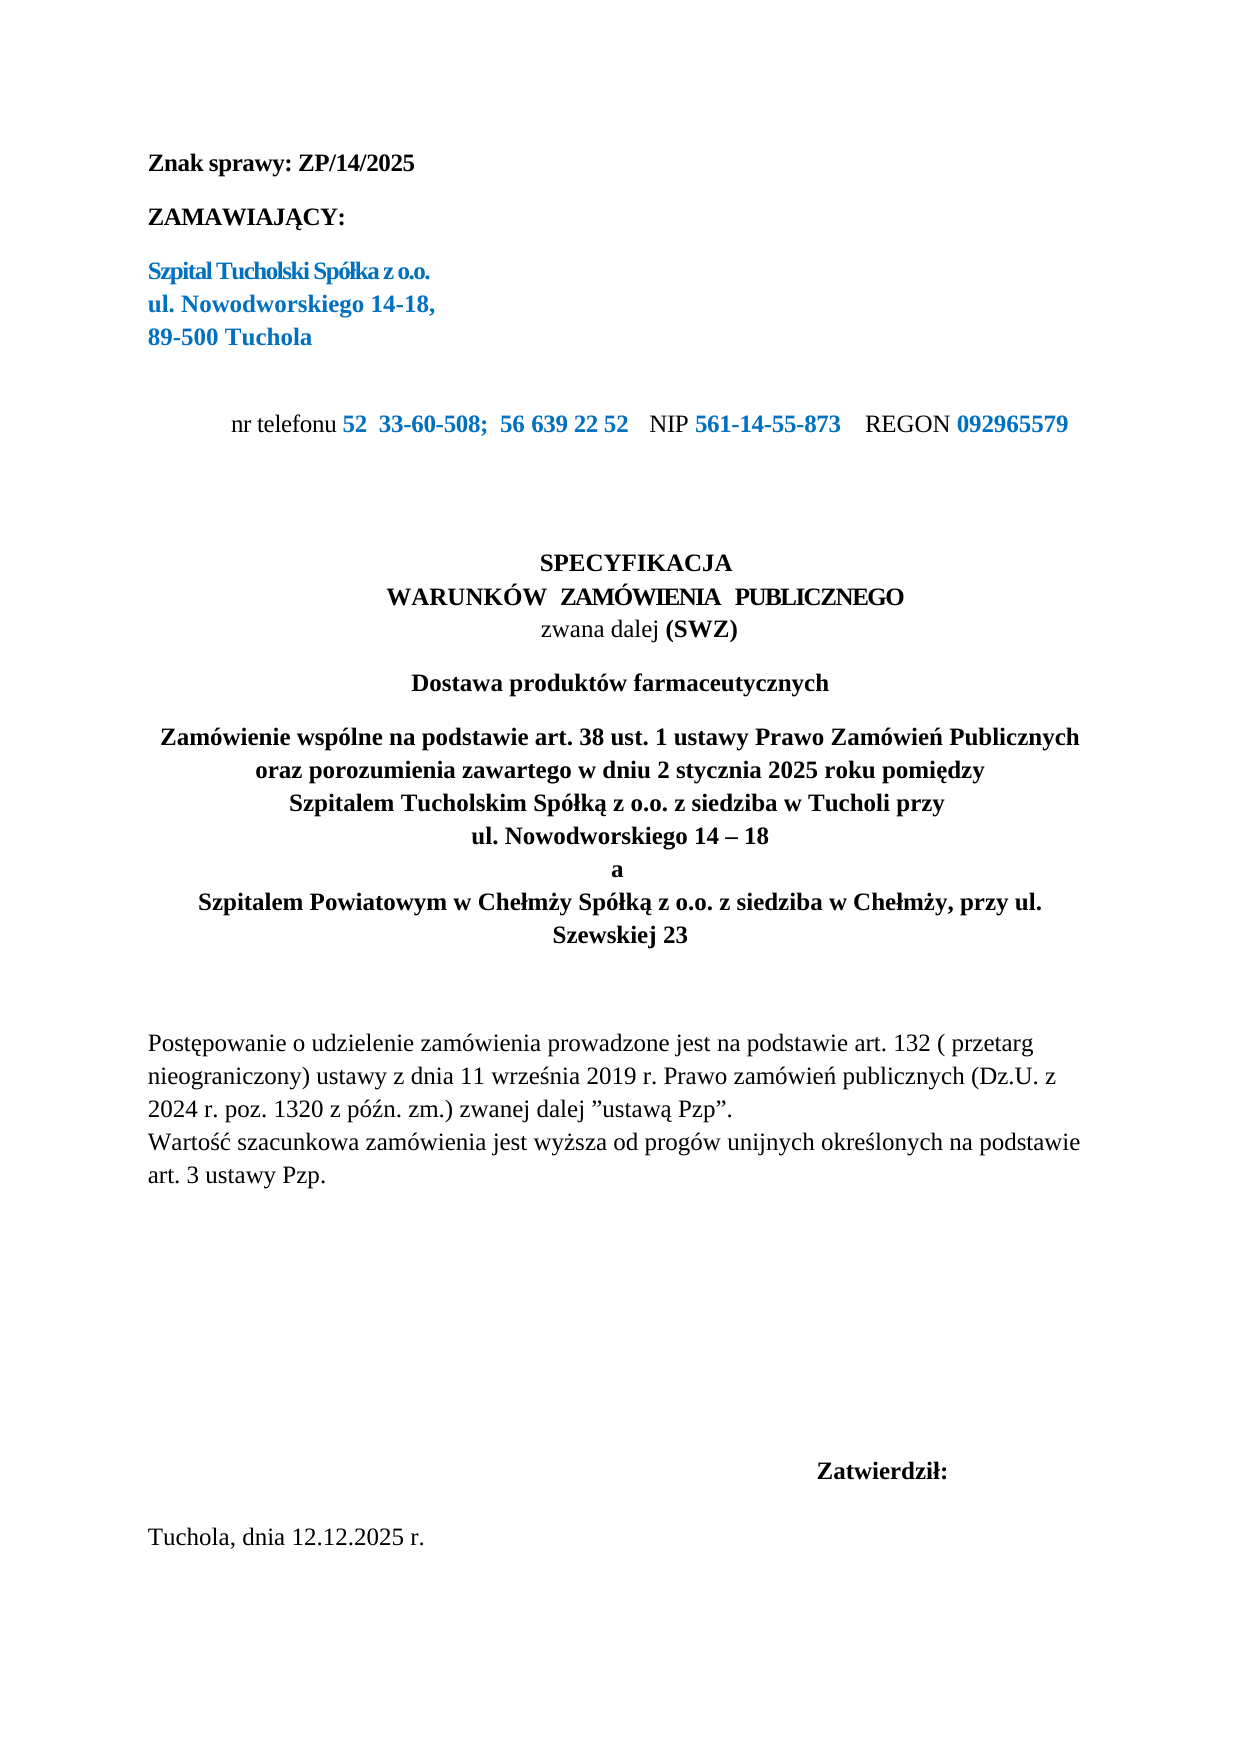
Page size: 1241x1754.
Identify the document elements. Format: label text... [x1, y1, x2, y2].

text Dostawa produktów farmaceutycznych [148, 668, 1093, 697]
text Tuchola, dnia 12.12.2025 r. [148, 1489, 1093, 1551]
text SPECYFIKACJA WARUNKÓW ZAMÓWIENIA PUBLICZNEGO zwana dalej (SWZ) [186, 548, 1093, 643]
text Wartość szacunkowa zamówienia jest wyższa od progów unijnych określonych na podstawie art. 3 ustawy Pzp. [148, 1127, 1093, 1254]
text Postępowanie o udzielenie zamówienia prowadzone jest na podstawie art. 132 ( przetarg nieograniczony) ustawy z dnia 11 września 2019 r. Prawo zamówień publicznych (Dz.U. z 2024 r. poz. 1320 z późn. zm.) zwanej dalej ”ustawą Pzp”. [148, 1028, 1093, 1123]
text Zamówienie wspólne na podstawie art. 38 ust. 1 ustawy Prawo Zamówień Publicznych oraz porozumienia zawartego w dniu 2 stycznia 2025 roku pomiędzy Szpitalem Tucholskim Spółką z o.o. z siedziba w Tucholi przy ul. Nowodworskiego 14 – 18 a Szpitalem Powiatowym w Chełmży Spółką z o.o. z siedziba w Chełmży, przy ul. Szewskiej 23 [148, 722, 1093, 949]
text Zatwierdził: [148, 1390, 1093, 1485]
text ZAMAWIAJĄCY: [147, 202, 1093, 231]
text nr telefonu 52 33-60-508; 56 639 22 52 NIP 561-14-55-873 REGON 092965579 [148, 409, 1093, 470]
text Znak sprawy: ZP/14/2025 [148, 148, 1093, 177]
text Szpital Tucholski Spółka z o.o. ul. Nowodworskiego 14-18, 89-500 Tuchola [148, 256, 1093, 384]
